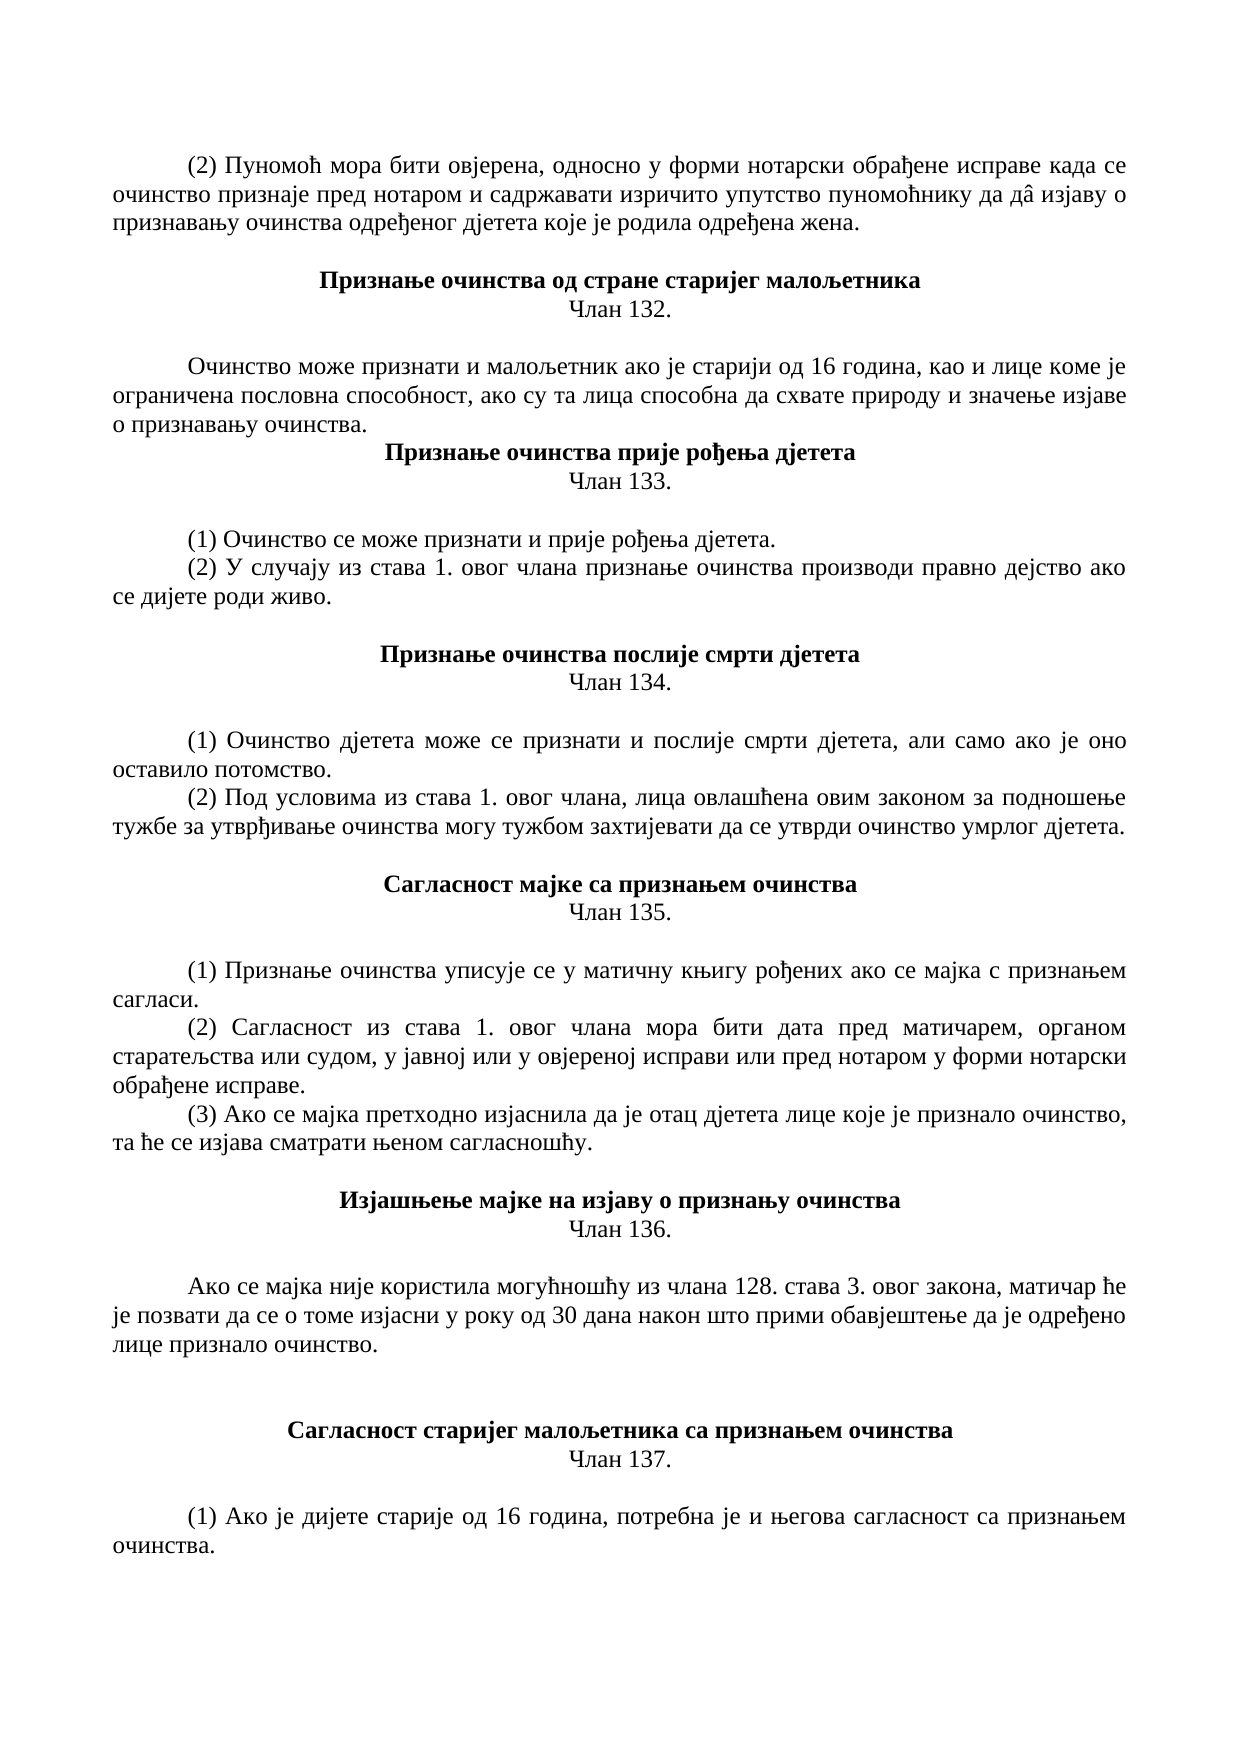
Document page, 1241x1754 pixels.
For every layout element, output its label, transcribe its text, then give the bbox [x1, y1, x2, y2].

text Изјашњење мајке на изјаву о признању очинства [112, 1185, 1128, 1214]
text Члан 135. [112, 897, 1128, 926]
text Члан 132. [112, 294, 1128, 322]
text Признање очинства прије рођења дјетета [112, 437, 1128, 466]
text Очинство може признати и малољетник ако је старији од 16 година, као и лице коме је ограничена пословна способност, ако су та лица способна да схвате природу и значење изјаве о признавању очинства. [112, 351, 1128, 437]
text (1) Очинство се може признати и прије рођења дјетета. [112, 524, 1128, 552]
text (2) Под условима из става 1. овог члана, лица овлашћена овим законом за подношење тужбе за утврђивање очинства могу тужбом захтијевати да се утврди очинство умрлог дјетета. [112, 782, 1128, 840]
text (1) Ако је дијете старије од 16 година, потребна је и његова сагласност са признањем очинства. [112, 1501, 1128, 1559]
text Члан 137. [112, 1444, 1128, 1472]
text (2) Сагласност из става 1. овог члана мора бити дата пред матичарем, органом старатељства или судом, у јавној или у овјереној исправи или пред нотаром у форми нотарски обрађене исправе. [112, 1012, 1128, 1099]
text Ако се мајка није користила могућношћу из члана 128. става 3. овог закона, матичар ће је позвати да се о томе изјасни у року од 30 дана након што прими обавјештење да је одређено лице признало очинство. [112, 1271, 1128, 1357]
text (2) У случају из става 1. овог члана признање очинства производи правнo дејство ако се дијете роди живо. [112, 552, 1128, 610]
text (1) Очинство дјетета може се признати и послије смрти дјетета, али само ако је оно оставило потомство. [112, 725, 1128, 782]
text Сагласност старијег малољетника са признањем очинства [112, 1415, 1128, 1444]
text Члан 134. [112, 667, 1128, 696]
text Признање очинства од стране старијег малољетника [112, 265, 1128, 294]
text (1) Признање очинства уписује се у матичну књигу рођених ако се мајка с признањем сагласи. [112, 955, 1128, 1012]
text Члан 133. [112, 466, 1128, 495]
text Сагласност мајке са признањем очинства [112, 869, 1128, 897]
text Признање очинства послије смрти дјетета [112, 639, 1128, 667]
text (3) Ако се мајка претходно изјаснила да је отац дјетета лице које је признало очинство, та ће се изјава сматрати њеном сагласношћу. [112, 1099, 1128, 1156]
text Члан 136. [112, 1214, 1128, 1242]
text (2) Пуномоћ мора бити овјерена, односно у форми нотарски обрађене исправе када се очинство признаје пред нотаром и садржавати изричито упутство пуномоћнику да дâ изјаву о признавању очинства одређеног дјетета које је родила одређена жена. [112, 150, 1128, 236]
